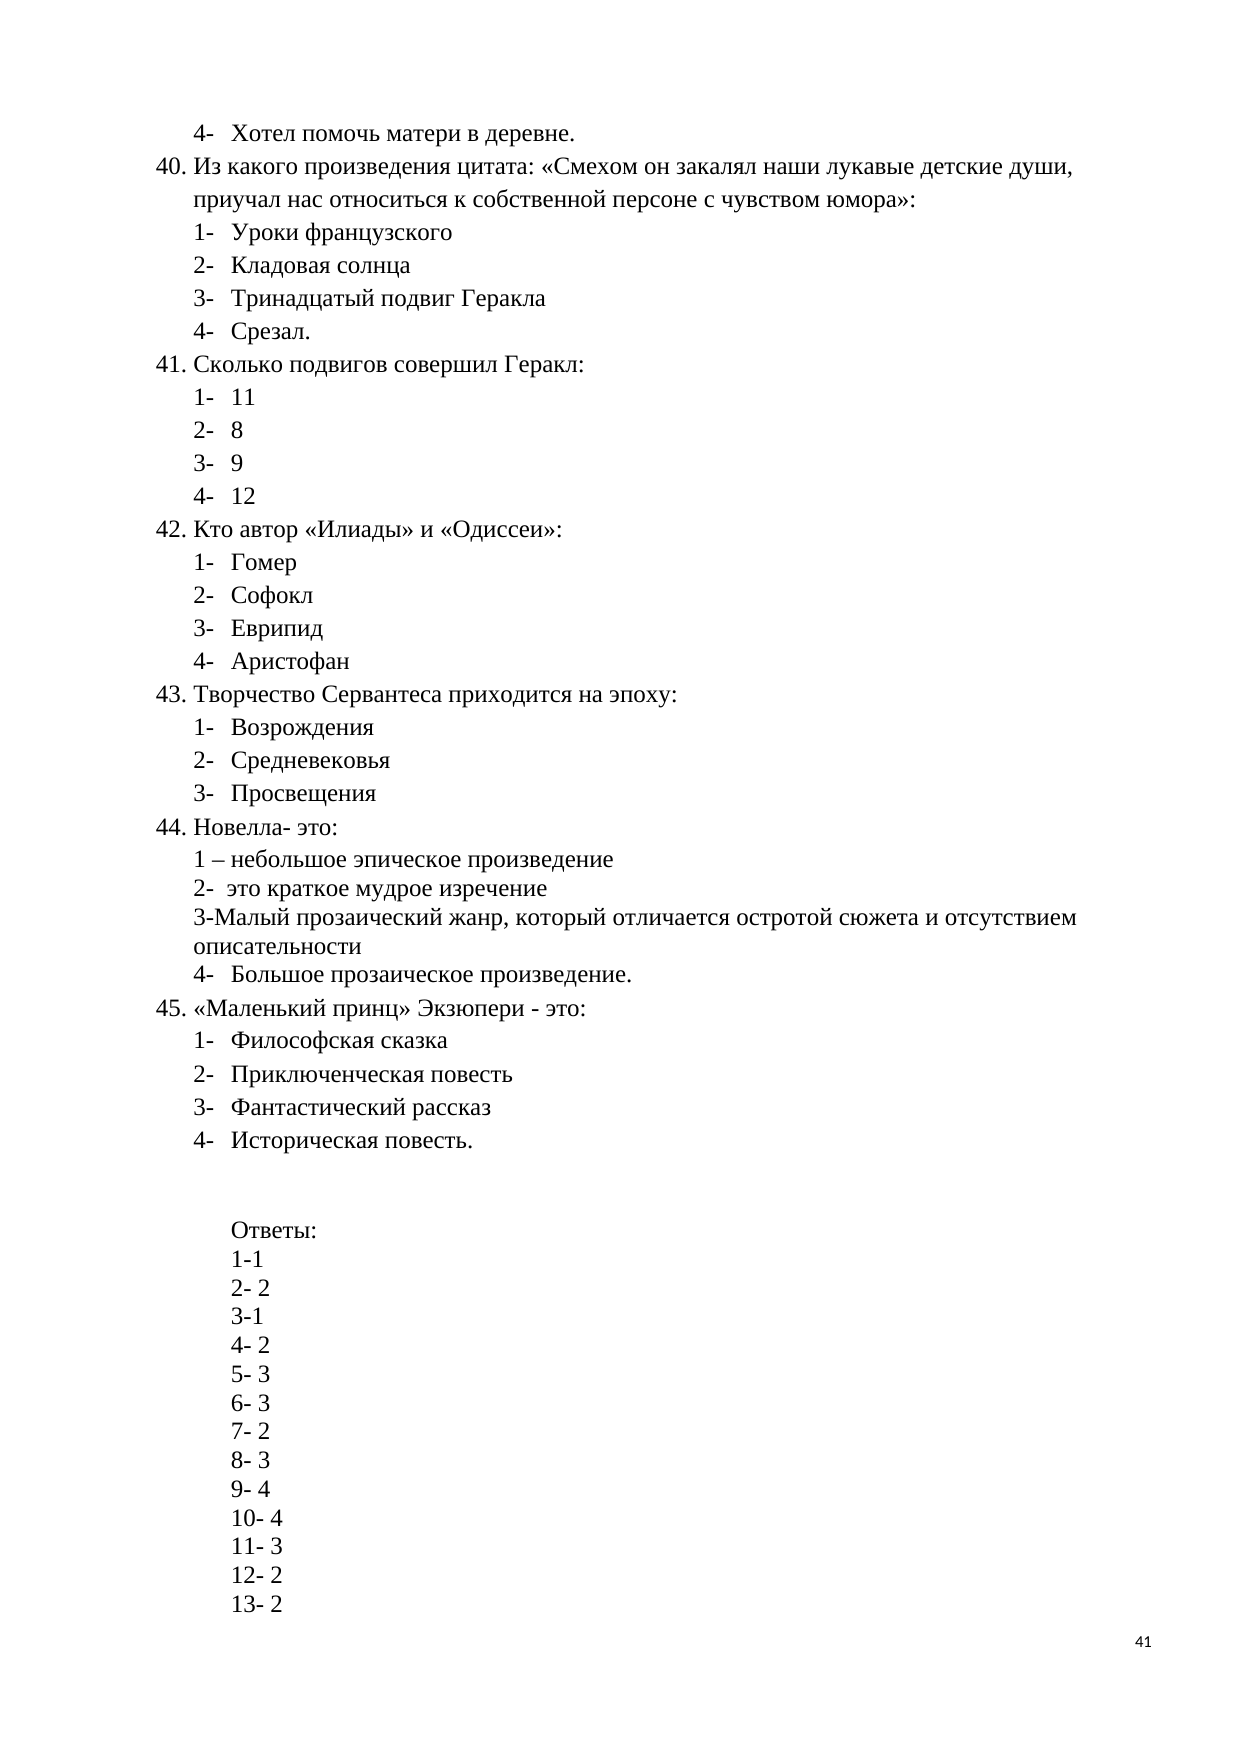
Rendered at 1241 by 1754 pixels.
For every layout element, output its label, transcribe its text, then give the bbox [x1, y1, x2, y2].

list 4- 2 [231, 1330, 1152, 1359]
list 6- 3 [231, 1388, 1152, 1416]
list 1 – небольшое эпическое произведение [193, 844, 1152, 873]
list Уроки французского [193, 217, 1152, 246]
list 11- 3 [231, 1531, 1152, 1560]
list Кладовая солнца [193, 250, 1152, 279]
list 2- 2 [231, 1273, 1152, 1301]
list «Маленький принц» Экзюпери - это: [156, 993, 1152, 1021]
list 12- 2 [231, 1560, 1152, 1589]
list Большое прозаическое произведение. [193, 959, 1152, 988]
list Гомер [193, 547, 1152, 576]
list Новелла- это: [156, 812, 1152, 840]
list Тринадцатый подвиг Геракла [193, 283, 1152, 312]
list Фантастический рассказ [193, 1092, 1152, 1120]
list Еврипид [193, 613, 1152, 642]
list 9- 4 [231, 1474, 1152, 1503]
list Аристофан [193, 646, 1152, 675]
list Ответы: [231, 1215, 1152, 1244]
list 3-Малый прозаический жанр, который отличается остротой сюжета и отсутствием описательности [193, 902, 1152, 959]
list Творчество Сервантеса приходится на эпоху: [156, 679, 1152, 708]
list 5- 3 [231, 1359, 1152, 1388]
list 11 [193, 382, 1152, 411]
list Возрождения [193, 712, 1152, 741]
list 13- 2 [231, 1589, 1152, 1618]
list Философская сказка [193, 1026, 1152, 1054]
list Из какого произведения цитата: «Смехом он закалял наши лукавые детские души, приучал нас относиться к собственной персоне с чувством юмора»: [156, 151, 1152, 213]
list 2- это краткое мудрое изречение [193, 873, 1152, 902]
list 8- 3 [231, 1445, 1152, 1474]
list Историческая повесть. [193, 1125, 1152, 1153]
list 8 [193, 415, 1152, 444]
list Срезал. [193, 316, 1152, 345]
list Софокл [193, 580, 1152, 609]
list 12 [193, 481, 1152, 510]
list Сколько подвигов совершил Геракл: [156, 349, 1152, 378]
list Кто автор «Илиады» и «Одиссеи»: [156, 514, 1152, 543]
list 3-1 [231, 1301, 1152, 1330]
list 7- 2 [231, 1416, 1152, 1445]
list 1-1 [231, 1244, 1152, 1273]
list Хотел помочь матери в деревне. [193, 118, 1152, 147]
list Средневековья [193, 746, 1152, 774]
list 9 [193, 448, 1152, 477]
list Приключенческая повесть [193, 1059, 1152, 1087]
list 10- 4 [231, 1503, 1152, 1531]
list Просвещения [193, 778, 1152, 807]
